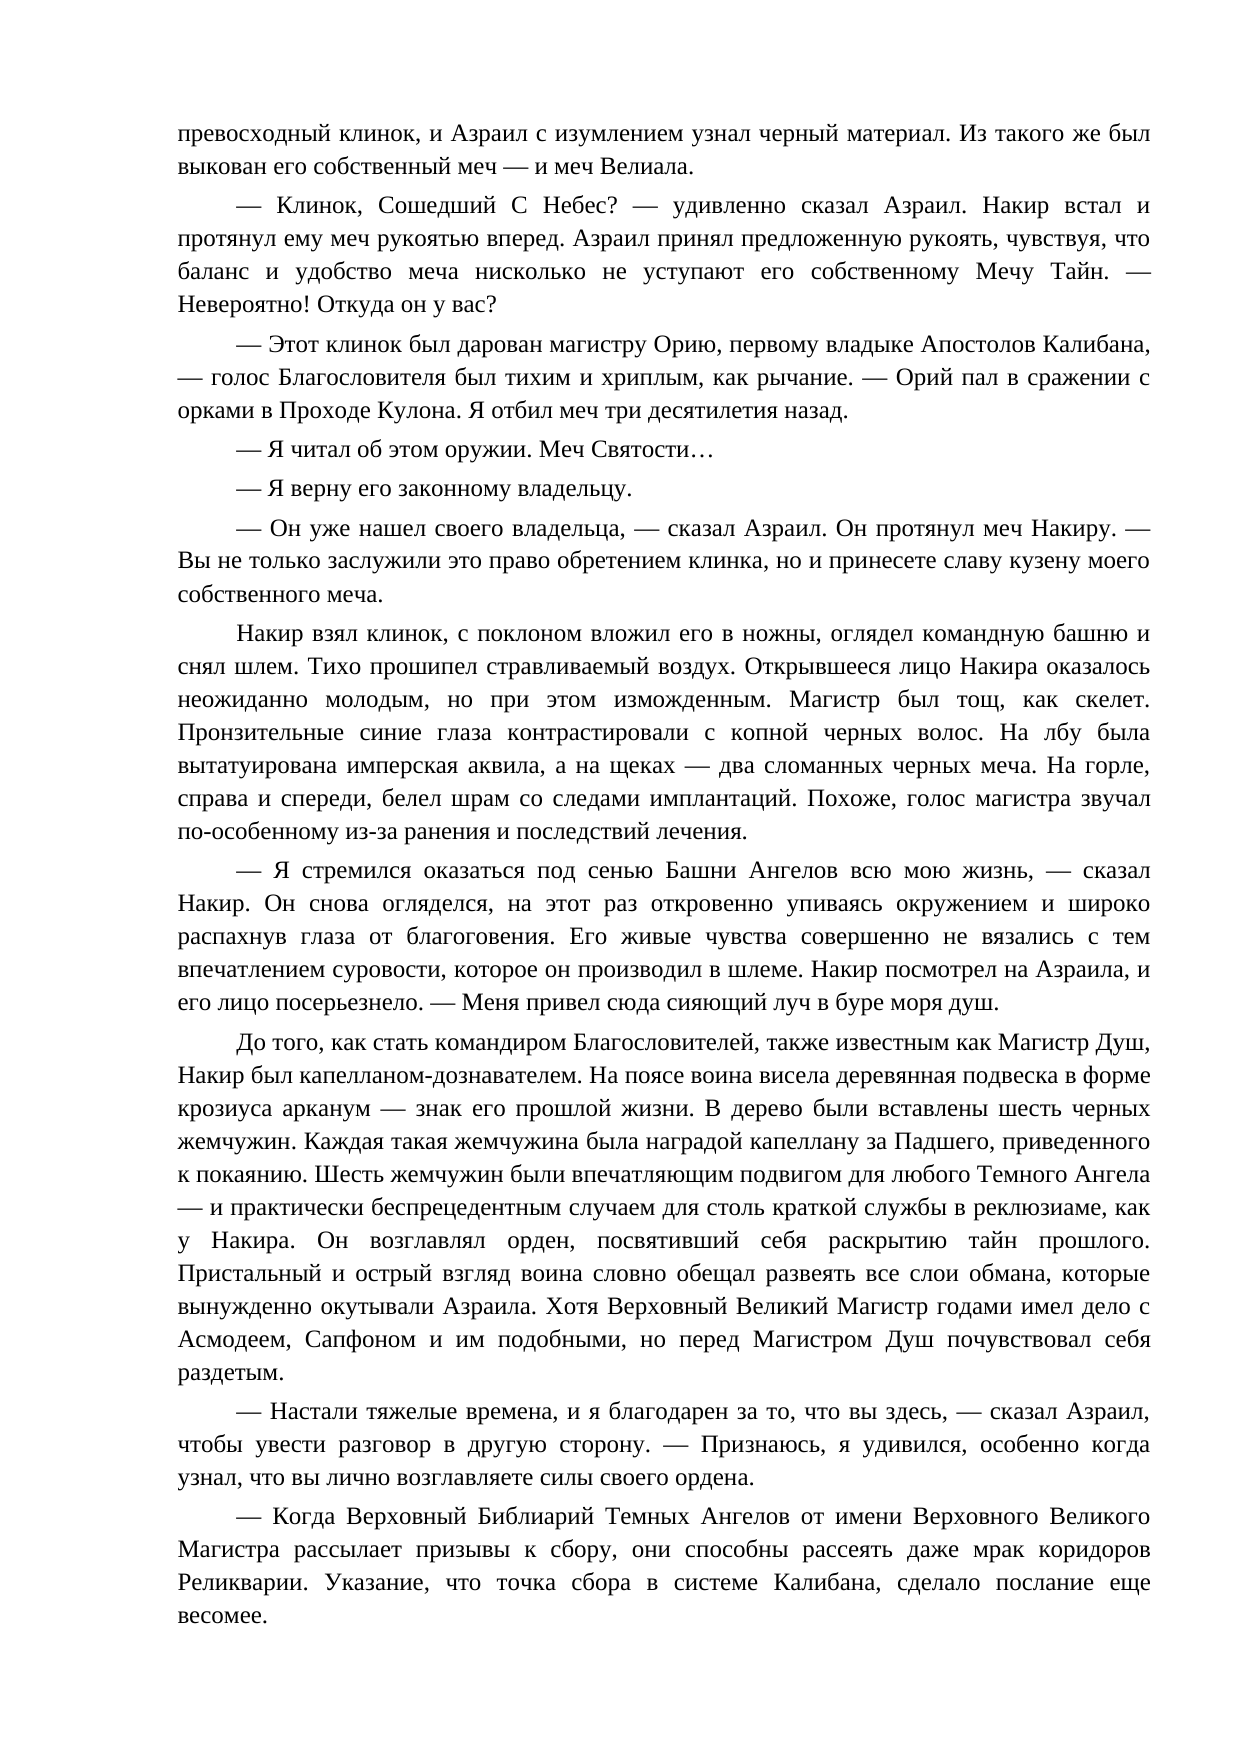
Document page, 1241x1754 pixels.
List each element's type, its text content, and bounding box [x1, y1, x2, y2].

text — Я стремился оказаться под сенью Башни Ангелов всю мою жизнь, — сказал Накир. Он снова огляделся, на этот раз откровенно упиваясь окружением и широко распахнув глаза от благоговения. Его живые чувства совершенно не вязались с тем впечатлением суровости, которое он производил в шлеме. Накир посмотрел на Азраила, и его лицо посерьезнело. — Меня привел сюда сияющий луч в буре моря душ. [177, 855, 1152, 1016]
text — Я верну его законному владельцу. [177, 473, 1152, 502]
text — Он уже нашел своего владельца, — сказал Азраил. Он протянул меч Накиру. — Вы не только заслужили это право обретением клинка, но и принесете славу кузену моего собственного меча. [177, 513, 1152, 607]
text Накир взял клинок, с поклоном вложил его в ножны, оглядел командную башню и снял шлем. Тихо прошипел стравливаемый воздух. Открывшееся лицо Накира оказалось неожиданно молодым, но при этом изможденным. Магистр был тощ, как скелет. Пронзительные синие глаза контрастировали с копной черных волос. На лбу была вытатуирована имперская аквила, а на щеках — два сломанных черных меча. На горле, справа и спереди, белел шрам со следами имплантаций. Похоже, голос магистра звучал по-особенному из-за ранения и последствий лечения. [177, 618, 1152, 845]
text — Настали тяжелые времена, и я благодарен за то, что вы здесь, — сказал Азраил, чтобы увести разговор в другую сторону. — Признаюсь, я удивился, особенно когда узнал, что вы лично возглавляете силы своего ордена. [177, 1396, 1152, 1491]
text — Этот клинок был дарован магистру Орию, первому владыке Апостолов Калибана, — голос Благословителя был тихим и хриплым, как рычание. — Орий пал в сражении с орками в Проходе Кулона. Я отбил меч три десятилетия назад. [177, 329, 1152, 423]
text — Клинок, Сошедший С Небес? — удивленно сказал Азраил. Накир встал и протянул ему меч рукоятью вперед. Азраил принял предложенную рукоять, чувствуя, что баланс и удобство меча нисколько не уступают его собственному Мечу Тайн. — Невероятно! Откуда он у вас? [177, 190, 1152, 318]
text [177, 118, 1152, 180]
text — Я читал об этом оружии. Меч Святости… [177, 434, 1152, 463]
text До того, как стать командиром Благословителей, также известным как Магистр Душ, Накир был капелланом-дознавателем. На поясе воина висела деревянная подвеска в форме крозиуса арканум — знак его прошлой жизни. В дерево были вставлены шесть черных жемчужин. Каждая такая жемчужина была наградой капеллану за Падшего, приведенного к покаянию. Шесть жемчужин были впечатляющим подвигом для любого Темного Ангела — и практически беспрецедентным случаем для столь краткой службы в реклюзиаме, как у Накира. Он возглавлял орден, посвятивший себя раскрытию тайн прошлого. Пристальный и острый взгляд воина словно обещал развеять все слои обмана, которые вынужденно окутывали Азраила. Хотя Верховный Великий Магистр годами имел дело с Асмодеем, Сапфоном и им подобными, но перед Магистром Душ почувствовал себя раздетым. [177, 1027, 1152, 1386]
text — Когда Верховный Библиарий Темных Ангелов от имени Верховного Великого Магистра рассылает призывы к сбору, они способны рассеять даже мрак коридоров Реликварии. Указание, что точка сбора в системе Калибана, сделало послание еще весомее. [177, 1501, 1152, 1629]
